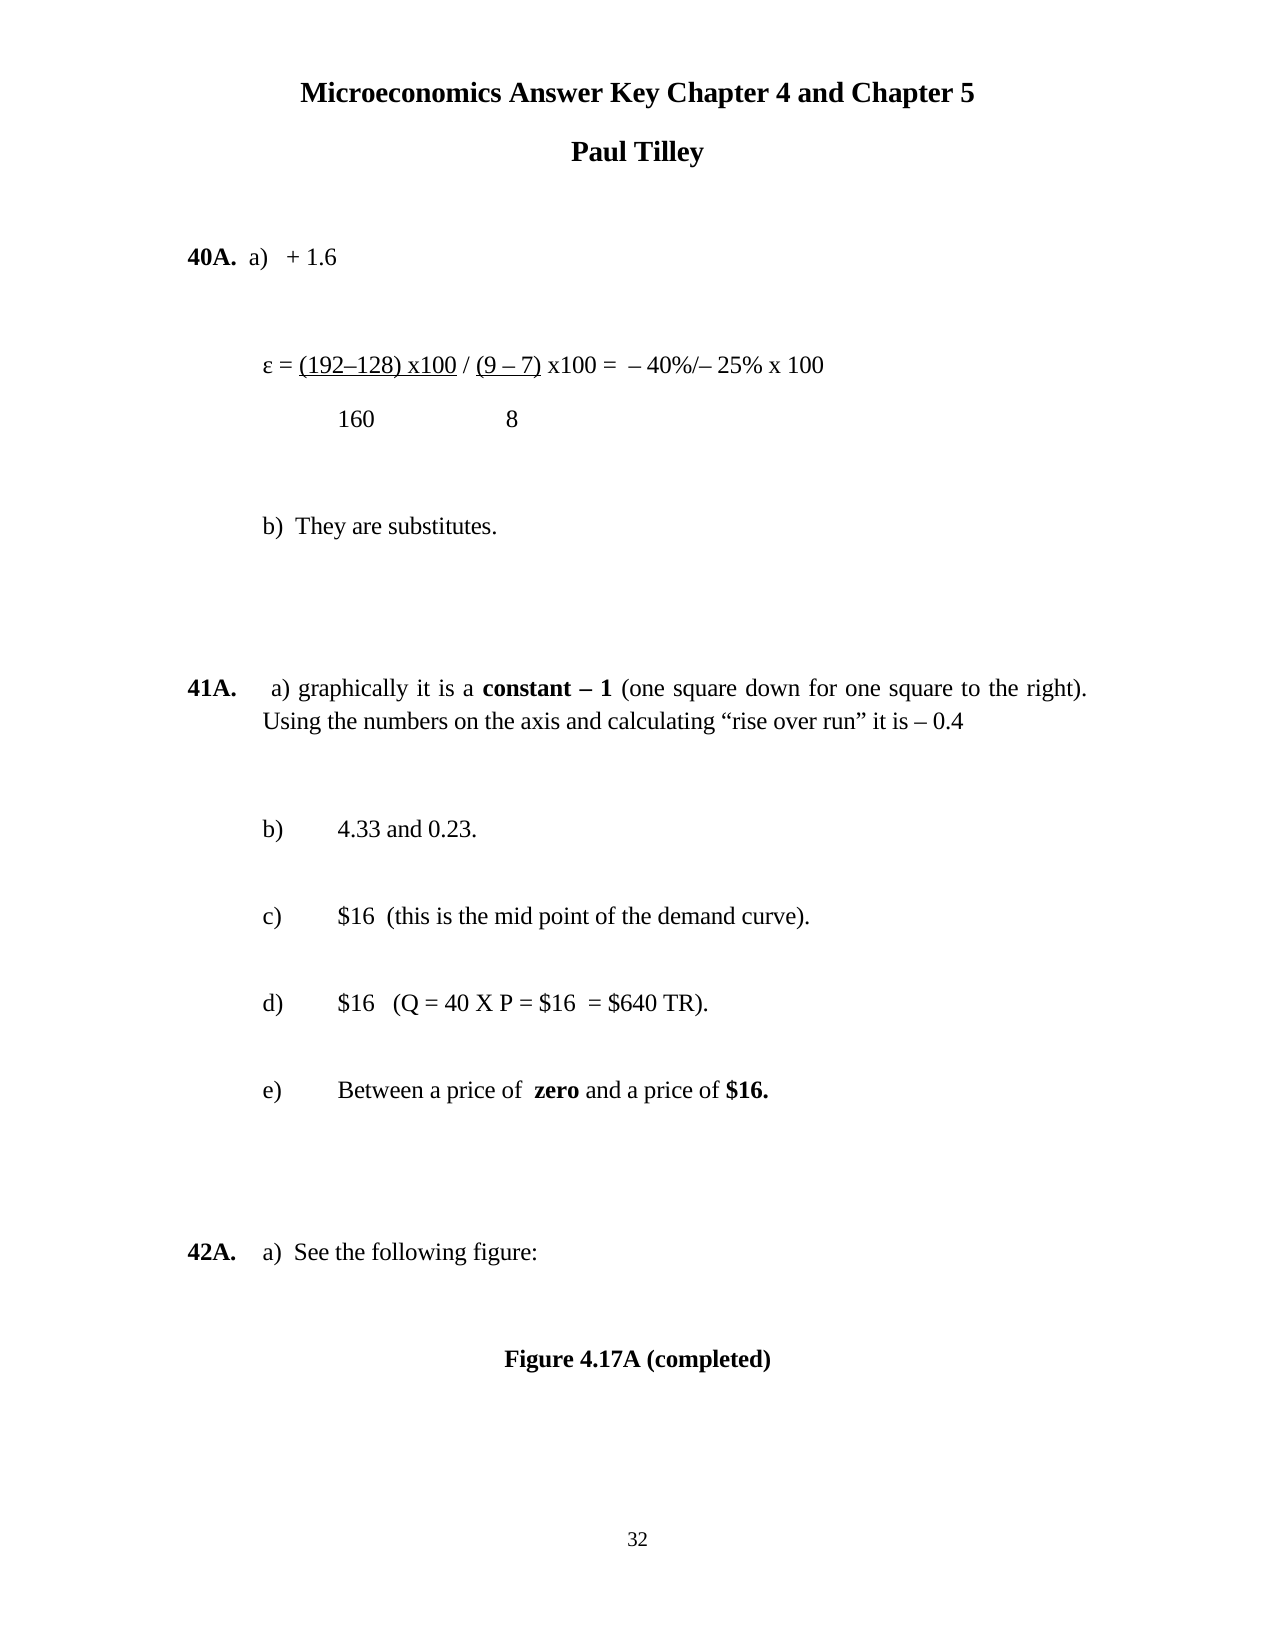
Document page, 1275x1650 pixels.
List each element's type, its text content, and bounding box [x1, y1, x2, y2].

text e) Between a price of zero and a price of $16. [187, 1075, 1087, 1104]
text 160 8 [187, 404, 1087, 432]
text 42A. a) See the following figure: [187, 1237, 1087, 1266]
text 40A. a) + 1.6 [187, 242, 1087, 271]
text Figure 4.17A (completed) [187, 1344, 1087, 1373]
text b) They are substitutes. [187, 511, 1087, 540]
text c) $16 (this is the mid point of the demand curve). [187, 901, 1087, 930]
text b) 4.33 and 0.23. [187, 814, 1087, 842]
text d) $16 (Q = 40 X P = $16 = $640 TR). [187, 988, 1087, 1017]
text 41A. a) graphically it is a constant – 1 (one square down for one square to the right). Using the numbers on the axis and calculating “rise over run” it is – 0.4 [187, 673, 1087, 735]
text ε = (192–128) x100 / (9 – 7) x100 = – 40%/– 25% x 100 [187, 350, 1087, 379]
